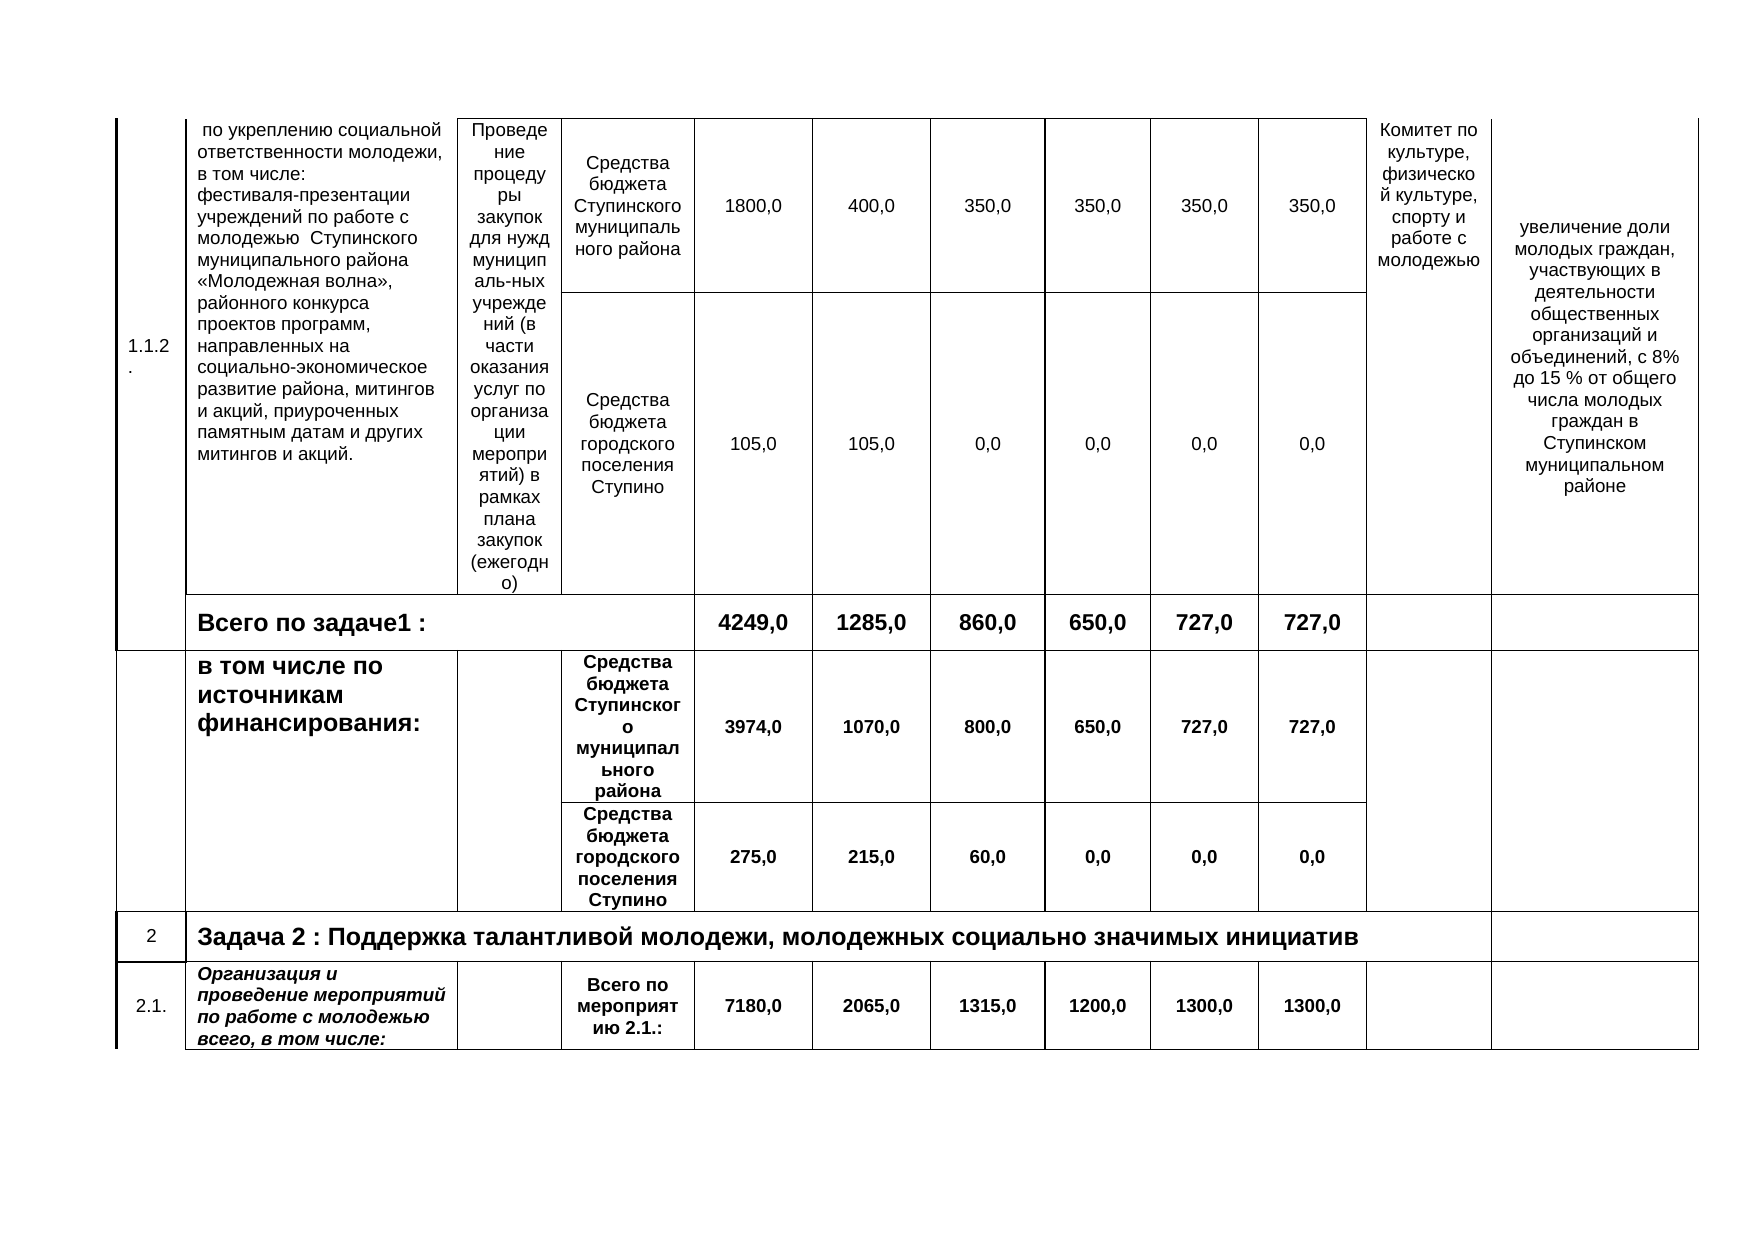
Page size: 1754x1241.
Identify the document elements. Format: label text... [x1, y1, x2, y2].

table_cell 2.1. [118, 963, 185, 1049]
table_cell 2065,0 [813, 962, 930, 1049]
table_cell 1300,0 [1151, 962, 1258, 1049]
table_cell 1070,0 [813, 651, 930, 802]
table_cell 350,0 [1046, 119, 1150, 292]
table_cell 0,0 [1151, 803, 1258, 911]
table_cell 400,0 [813, 119, 930, 292]
table_cell 650,0 [1046, 595, 1150, 650]
table_cell Всего по мероприятию 2.1.: [562, 962, 694, 1049]
table_cell 1200,0 [1046, 962, 1150, 1049]
table_cell 1285,0 [813, 595, 930, 650]
table_cell 60,0 [931, 803, 1044, 911]
table_cell 1300,0 [1259, 962, 1366, 1049]
table_cell 350,0 [1259, 119, 1366, 292]
table_cell Всего по задаче1 : [186, 595, 694, 650]
table_cell [117, 651, 185, 911]
table_cell 0,0 [1046, 293, 1150, 593]
table_cell 727,0 [1151, 651, 1258, 802]
table_cell 1315,0 [931, 962, 1044, 1049]
table_cell 275,0 [695, 803, 812, 911]
table_cell в том числе по источникам финансирования: [186, 651, 457, 911]
table_cell [1492, 651, 1698, 911]
table_cell 1800,0 [695, 119, 812, 292]
table_cell 1.1.2. [118, 118, 186, 593]
table_cell 0,0 [1259, 293, 1366, 593]
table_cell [562, 119, 694, 292]
table_cell Средства бюджета Ступинского муниципального района [562, 651, 694, 802]
table_cell Организация и проведение мероприятий по работе с молодежью всего, в том числе: [186, 962, 457, 1049]
table_cell 727,0 [1151, 595, 1258, 650]
table_cell 4249,0 [695, 595, 812, 650]
table_cell [1367, 651, 1491, 911]
table_cell [1492, 595, 1698, 650]
table_cell 350,0 [1151, 119, 1258, 292]
table_cell Средства бюджета городского поселения Ступино [562, 803, 694, 911]
table_cell [458, 651, 561, 911]
table_cell 105,0 [813, 293, 930, 593]
table_cell 727,0 [1259, 651, 1366, 802]
table_cell Задача 2 : Поддержка талантливой молодежи, молодежных социально значимых инициатив [187, 912, 1491, 961]
table_cell 350,0 [931, 119, 1044, 292]
table_cell [1367, 962, 1491, 1049]
table_cell 0,0 [1151, 293, 1258, 593]
table_cell 0,0 [1046, 803, 1150, 911]
table_cell 215,0 [813, 803, 930, 911]
table_cell 105,0 [695, 293, 812, 593]
table_cell 860,0 [931, 595, 1044, 650]
table_cell 650,0 [1046, 651, 1150, 802]
table_cell 0,0 [931, 293, 1044, 593]
table_cell [1492, 962, 1698, 1049]
table_cell 800,0 [931, 651, 1044, 802]
table_cell [1367, 595, 1491, 650]
table_cell [458, 962, 561, 1049]
table_cell по укреплению социальной ответственности молодежи, в том числе: фестиваля-презентации учреждений по работе с молодежью Ступинского муниципального района «Молодежная волна», районного конкурса проектов программ, направленных на социально-экономическое развитие района, митингов и акций, приуроченных памятным датам и других митингов и акций. [186, 118, 457, 593]
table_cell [458, 119, 561, 593]
table_cell [118, 594, 185, 650]
table_cell 2 [118, 912, 185, 961]
table_cell 3974,0 [695, 651, 812, 802]
table_cell 7180,0 [695, 962, 812, 1049]
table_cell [1367, 118, 1491, 593]
table_cell [1492, 912, 1698, 961]
table_cell увеличение доли молодых граждан, участвующих в деятельности общественных организаций и объединений, с 8% до 15 % от общего числа молодых граждан в Ступинском муниципальном районе [1491, 118, 1698, 593]
table_cell 727,0 [1259, 595, 1366, 650]
table_cell 0,0 [1259, 803, 1366, 911]
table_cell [562, 293, 694, 593]
